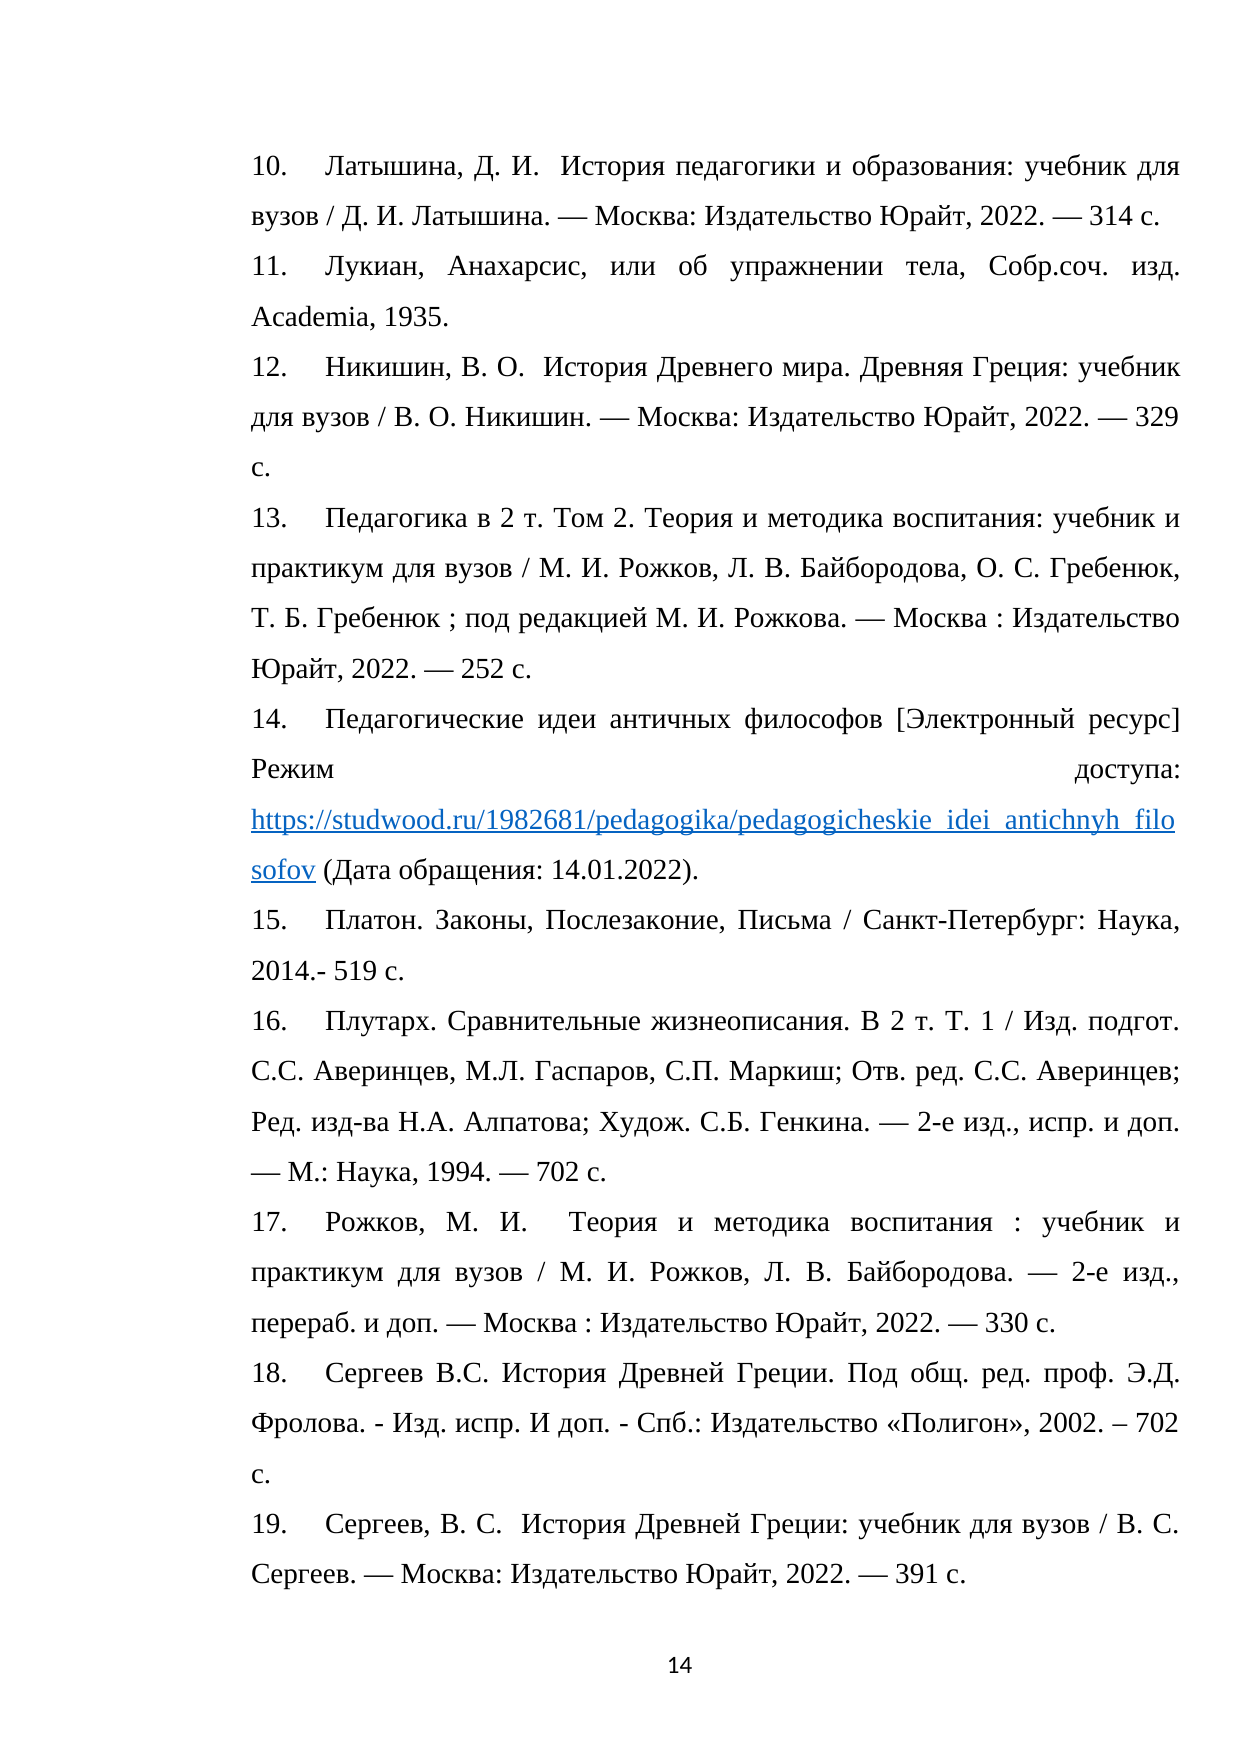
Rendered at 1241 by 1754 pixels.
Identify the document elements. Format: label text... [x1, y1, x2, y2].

list Рожков, М. И. Теория и методика воспитания : учебник и практикум для вузов / М. И. Рожков, Л. В. Байбородова. — 2-е изд., перераб. и доп. — Москва : Издательство Юрайт, 2022. — 330 с. [251, 1204, 1181, 1338]
list Латышина, Д. И. История педагогики и образования: учебник для вузов / Д. И. Латышина. — Москва: Издательство Юрайт, 2022. — 314 с. [251, 148, 1181, 232]
list Платон. Законы, Послезаконие, Письма / Санкт-Петербург: Наука, 2014.- 519 с. [251, 902, 1181, 986]
list Сергеев, В. С. История Древней Греции: учебник для вузов / В. С. Сергеев. — Москва: Издательство Юрайт, 2022. — 391 с. [251, 1506, 1181, 1590]
list Педагогика в 2 т. Том 2. Теория и методика воспитания: учебник и практикум для вузов / М. И. Рожков, Л. В. Байбородова, О. С. Гребенюк, Т. Б. Гребенюк ; под редакцией М. И. Рожкова. — Москва : Издательство Юрайт, 2022. — 252 с. [251, 500, 1181, 684]
list Плутарх. Сравнительные жизнеописания. В 2 т. Т. 1 / Изд. подгот. С.С. Аверинцев, М.Л. Гаспаров, С.П. Маркиш; Отв. ред. С.С. Аверинцев; Ред. изд-ва H.A. Алпатова; Худож. С.Б. Генкина. — 2-е изд., испр. и доп. — М.: Наука, 1994. — 702 с. [251, 1003, 1181, 1187]
list Педагогические идеи античных философов [Электронный ресурс] Режим доступа: https://studwood.ru/1982681/pedagogika/pedagogicheskie_idei_antichnyh_filosofov (Дата обращения: 14.01.2022). [251, 701, 1181, 886]
list Лукиан, Анахарсис, или об упражнении тела, Собр.соч. изд. Асаdemia, 1935. [251, 248, 1181, 332]
list Сергеев В.С. История Древней Греции. Под общ. ред. проф. Э.Д. Фролова. - Изд. испр. И доп. - Спб.: Издательство «Полигон», 2002. – 702 с. [251, 1355, 1181, 1489]
list Никишин, В. О. История Древнего мира. Древняя Греция: учебник для вузов / В. О. Никишин. — Москва: Издательство Юрайт, 2022. — 329 с. [251, 349, 1181, 483]
